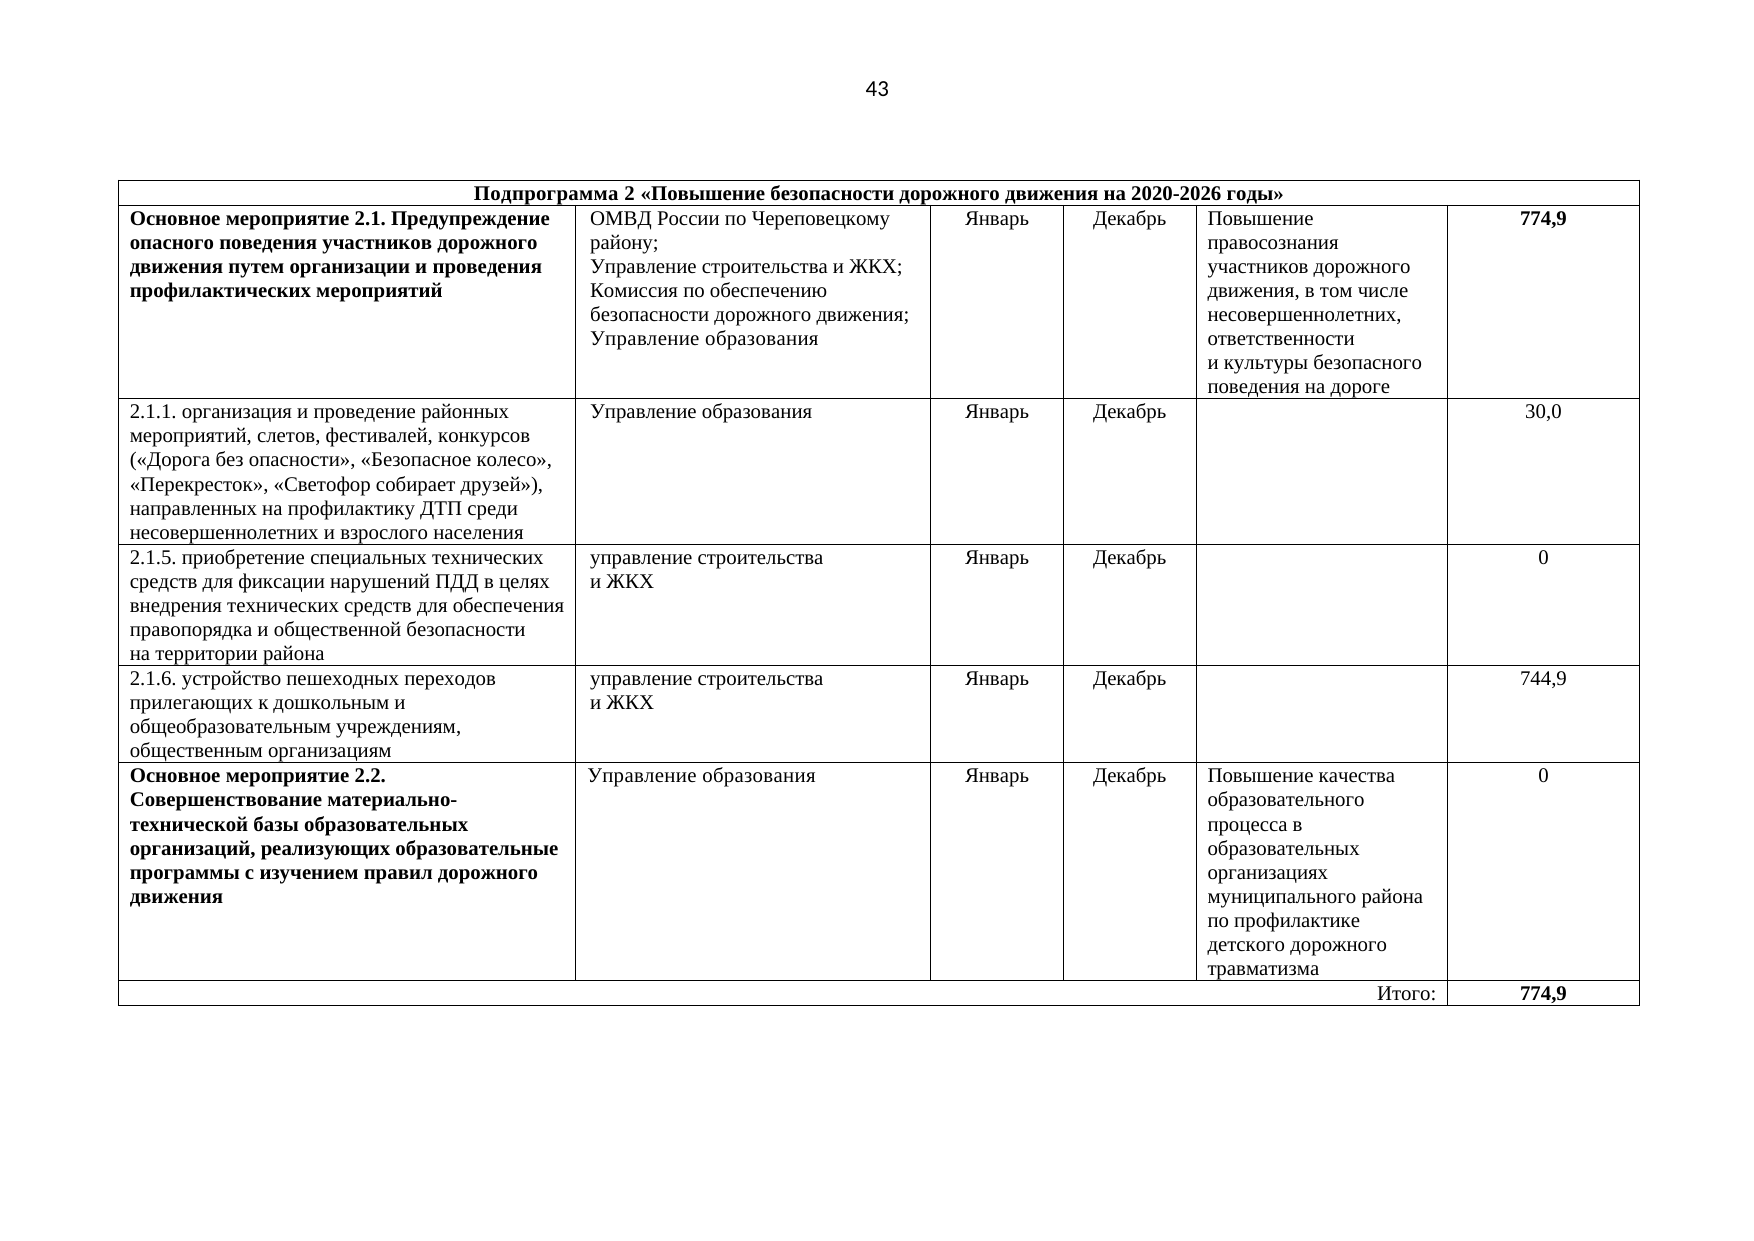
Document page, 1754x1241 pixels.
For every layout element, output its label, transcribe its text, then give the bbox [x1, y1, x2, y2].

table_cell Январь [931, 763, 1063, 980]
table_cell Январь [931, 206, 1063, 398]
table_cell Январь [931, 545, 1063, 665]
table_cell Январь [931, 399, 1063, 544]
table_cell Управление образования [576, 763, 930, 980]
table_cell Декабрь [1064, 545, 1196, 665]
table_cell 30,0 [1448, 399, 1639, 544]
table_cell Итого: [119, 981, 1447, 1005]
table_cell 2.1.1. организация и проведение районных мероприятий, слетов, фестивалей, конкурсов («Дорога без опасности», «Безопасное колесо», «Перекресток», «Светофор собирает друзей»), направленных на профилактику ДТП среди несовершеннолетних и взрослого населения [119, 399, 575, 544]
table_cell Подпрограмма 2 «Повышение безопасности дорожного движения на 2020-2026 годы» [119, 181, 1639, 205]
table_cell Повышение качества образовательного процесса в образовательных организациях муниципального района по профилактике детского дорожного травматизма [1197, 763, 1447, 980]
table_cell 0 [1448, 763, 1639, 980]
table_cell Декабрь [1064, 399, 1196, 544]
table_cell Повышение правосознания участников дорожного движения, в том числе несовершеннолетних, ответственности и культуры безопасного поведения на дороге [1197, 206, 1447, 398]
table_cell управление строительства и ЖКХ [576, 545, 930, 665]
table_cell управление строительства и ЖКХ [576, 666, 930, 762]
table_cell [1197, 545, 1447, 665]
table_cell Декабрь [1064, 206, 1196, 398]
table_cell Основное мероприятие 2.2. Совершенствование материально-технической базы образовательных организаций, реализующих образовательные программы с изучением правил дорожного движения [119, 763, 575, 980]
table_cell [1197, 666, 1447, 762]
table_cell 2.1.5. приобретение специальных технических средств для фиксации нарушений ПДД в целях внедрения технических средств для обеспечения правопорядка и общественной безопасности на территории района [119, 545, 575, 665]
table_cell [1197, 399, 1447, 544]
table_cell Основное мероприятие 2.1. Предупреждение опасного поведения участников дорожного движения путем организации и проведения профилактических мероприятий [119, 206, 575, 398]
table_cell 774,9 [1448, 981, 1639, 1005]
table_cell Декабрь [1064, 763, 1196, 980]
table_cell 0 [1448, 545, 1639, 665]
table_cell 744,9 [1448, 666, 1639, 762]
table_cell Управление образования [576, 399, 930, 544]
table_cell Январь [931, 666, 1063, 762]
table_cell Декабрь [1064, 666, 1196, 762]
table_cell 2.1.6. устройство пешеходных переходов прилегающих к дошкольным и общеобразовательным учреждениям, общественным организациям [119, 666, 575, 762]
table_cell 774,9 [1448, 206, 1639, 398]
table_cell ОМВД России по Череповецкому району; Управление строительства и ЖКХ; Комиссия по обеспечению безопасности дорожного движения; Управление образования [576, 206, 930, 398]
